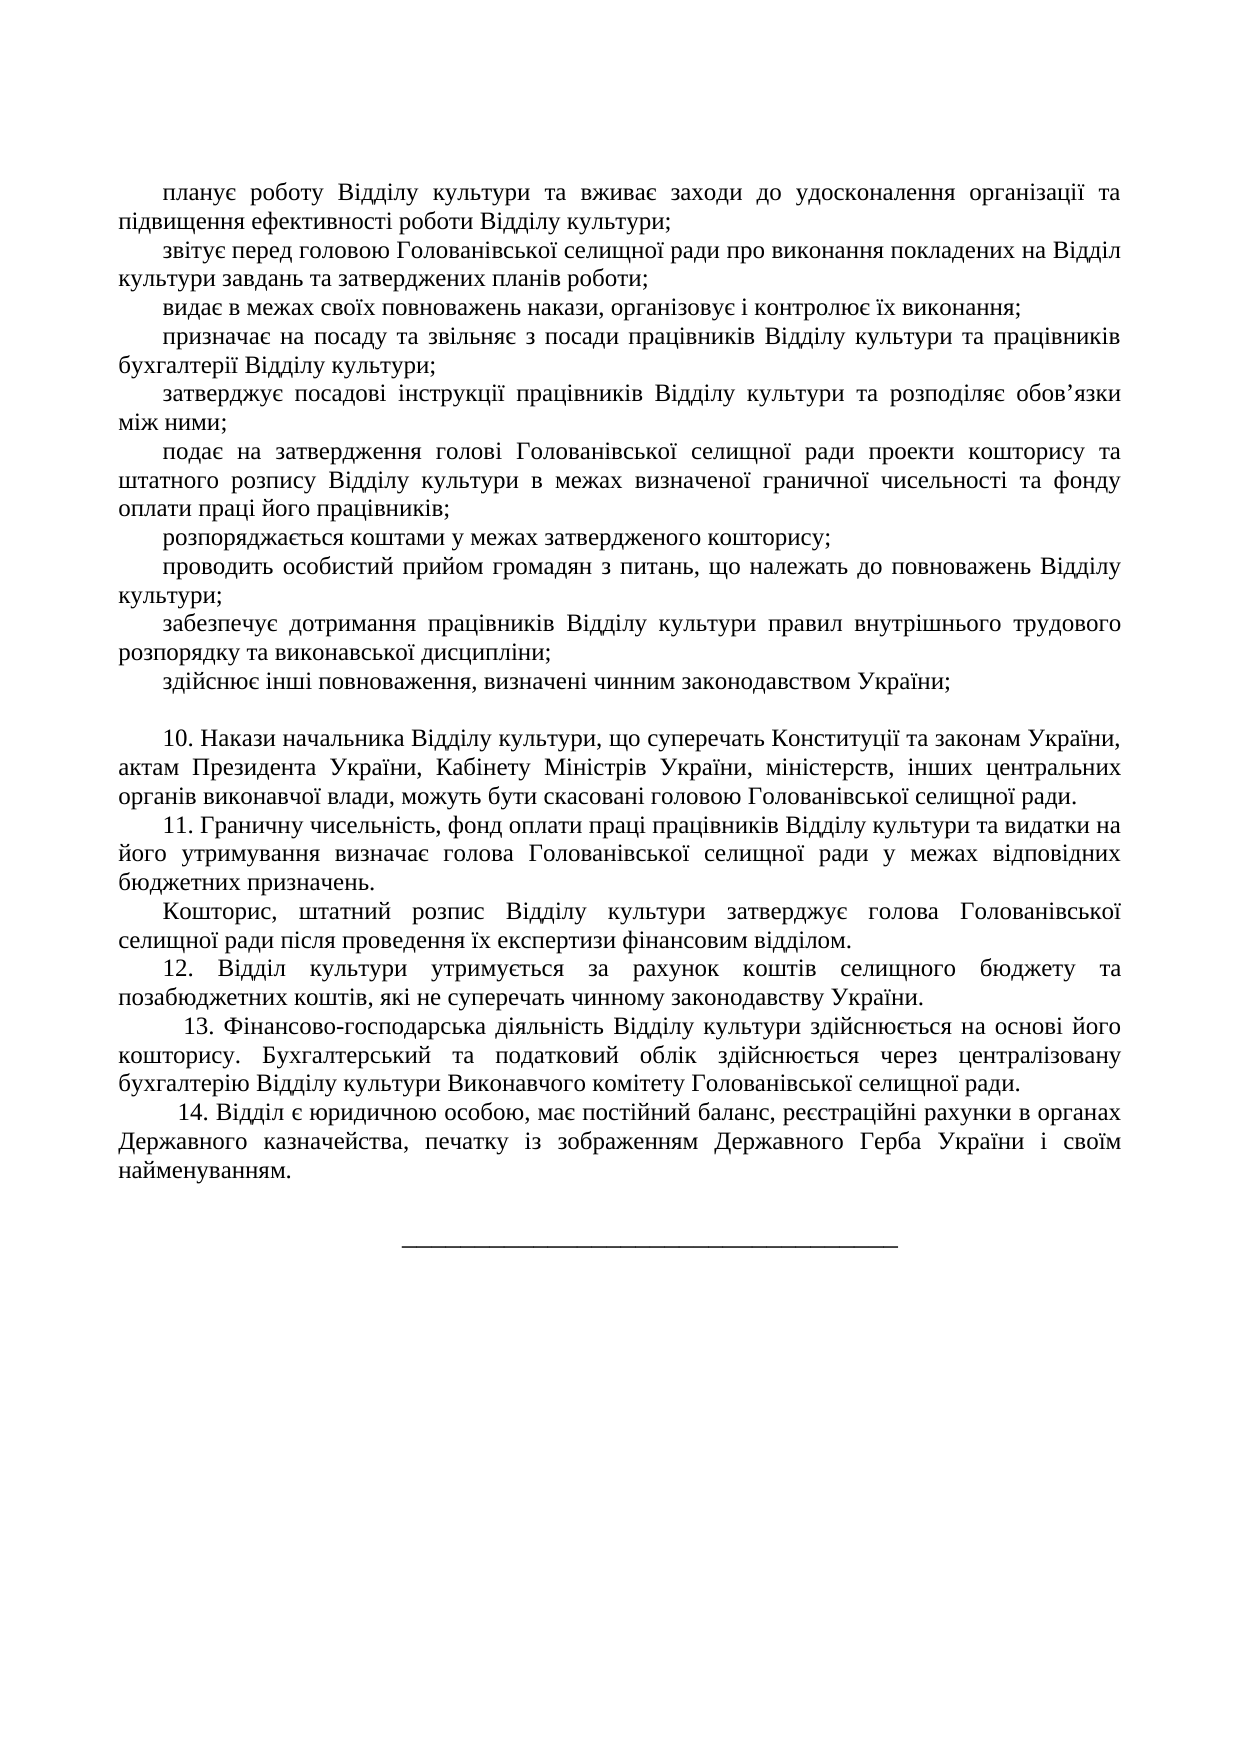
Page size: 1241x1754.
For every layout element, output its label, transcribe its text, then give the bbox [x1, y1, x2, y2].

text затверджує посадові інструкції працівників Відділу культури та розподіляє обов’язки між ними; [118, 378, 1122, 436]
text __________________________________ [118, 1217, 1122, 1251]
text 12. Відділ культури утримується за рахунок коштів селищного бюджету та позабюджетних коштів, які не суперечать чинному законодавству України. [118, 953, 1122, 1011]
text 14. Відділ є юридичною особою, має постійний баланс, реєстраційні рахунки в органах Державного казначейства, печатку із зображенням Державного Герба України і своїм найменуванням. [118, 1097, 1122, 1183]
text 10. Накази начальника Відділу культури, що суперечать Конституції та законам України, актам Президента України, Кабінету Міністрів України, міністерств, інших центральних органів виконавчої влади, можуть бути скасовані головою Голованівської селищної ради. [118, 723, 1122, 810]
text призначає на посаду та звільняє з посади працівників Відділу культури та працівників бухгалтерії Відділу культури; [118, 321, 1122, 378]
text планує роботу Відділу культури та вживає заходи до удосконалення організації та підвищення ефективності роботи Відділу культури; [118, 177, 1122, 235]
text розпоряджається коштами у межах затвердженого кошторису; [118, 522, 1122, 551]
text Кошторис, штатний розпис Відділу культури затверджує голова Голованівської селищної ради після проведення їх експертизи фінансовим відділом. [118, 896, 1122, 953]
text подає на затвердження голові Голованівської селищної ради проекти кошторису та штатного розпису Відділу культури в межах визначеної граничної чисельності та фонду оплати праці його працівників; [118, 436, 1122, 522]
text 11. Граничну чисельність, фонд оплати праці працівників Відділу культури та видатки на його утримування визначає голова Голованівської селищної ради у межах відповідних бюджетних призначень. [118, 810, 1122, 896]
text забезпечує дотримання працівників Відділу культури правил внутрішнього трудового розпорядку та виконавської дисципліни; [118, 608, 1122, 666]
text здійснює інші повноваження, визначені чинним законодавством України; [118, 666, 1122, 695]
text 13. Фінансово-господарська діяльність Відділу культури здійснюється на основі його кошторису. Бухгалтерський та податковий облік здійснюється через централізовану бухгалтерію Відділу культури Виконавчого комітету Голованівської селищної ради. [118, 1011, 1122, 1097]
text видає в межах своїх повноважень накази, організовує і контролює їх виконання; [118, 292, 1122, 321]
text проводить особистий прийом громадян з питань, що належать до повноважень Відділу культури; [118, 551, 1122, 608]
text звітує перед головою Голованівської селищної ради про виконання покладених на Відділ культури завдань та затверджених планів роботи; [118, 235, 1122, 292]
